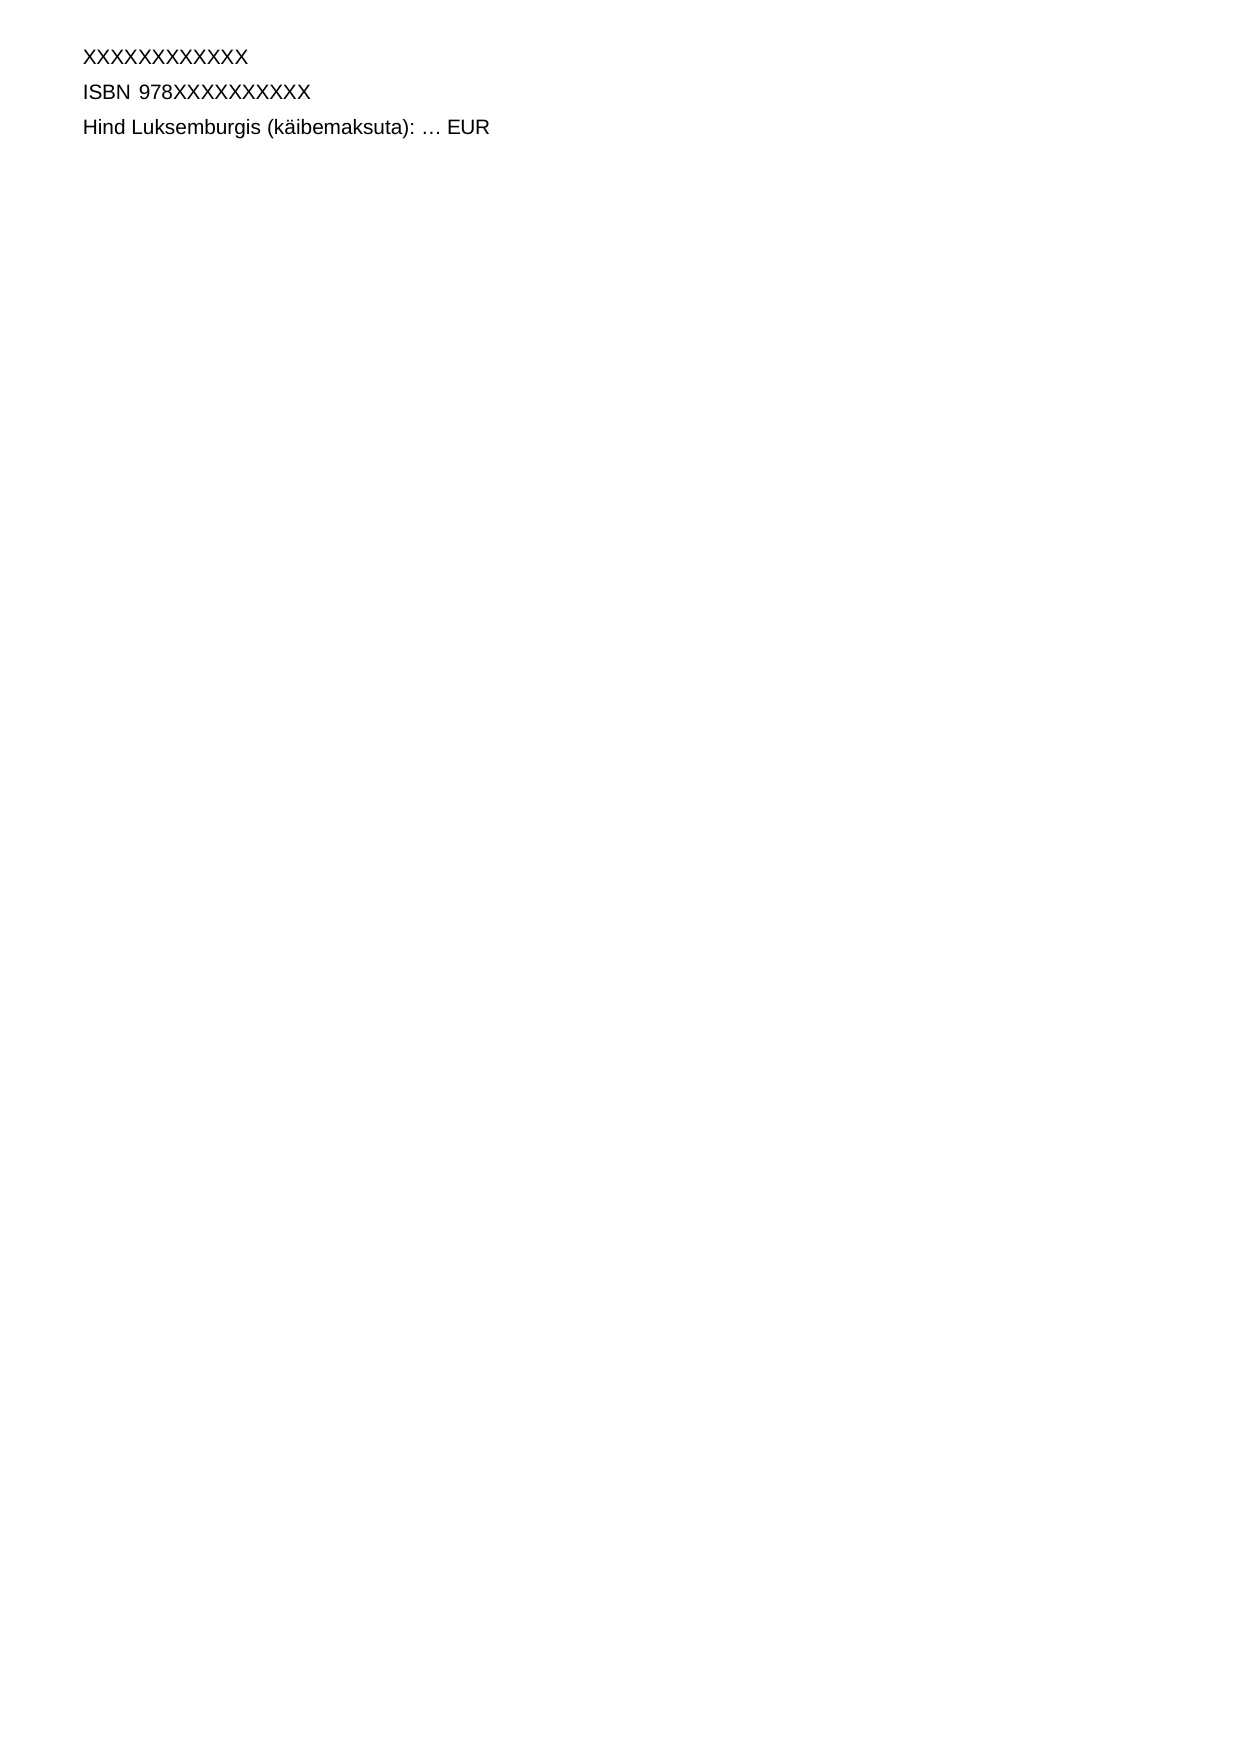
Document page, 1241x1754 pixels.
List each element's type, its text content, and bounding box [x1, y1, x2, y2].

text XX­XX­XX­XXX­XX­X [83, 45, 1166, 69]
text ISBN 978­XX­XX­XXXXX­X [83, 80, 1166, 104]
text Hind Luksemburgis (käibemaksuta): … EUR [83, 115, 1166, 139]
